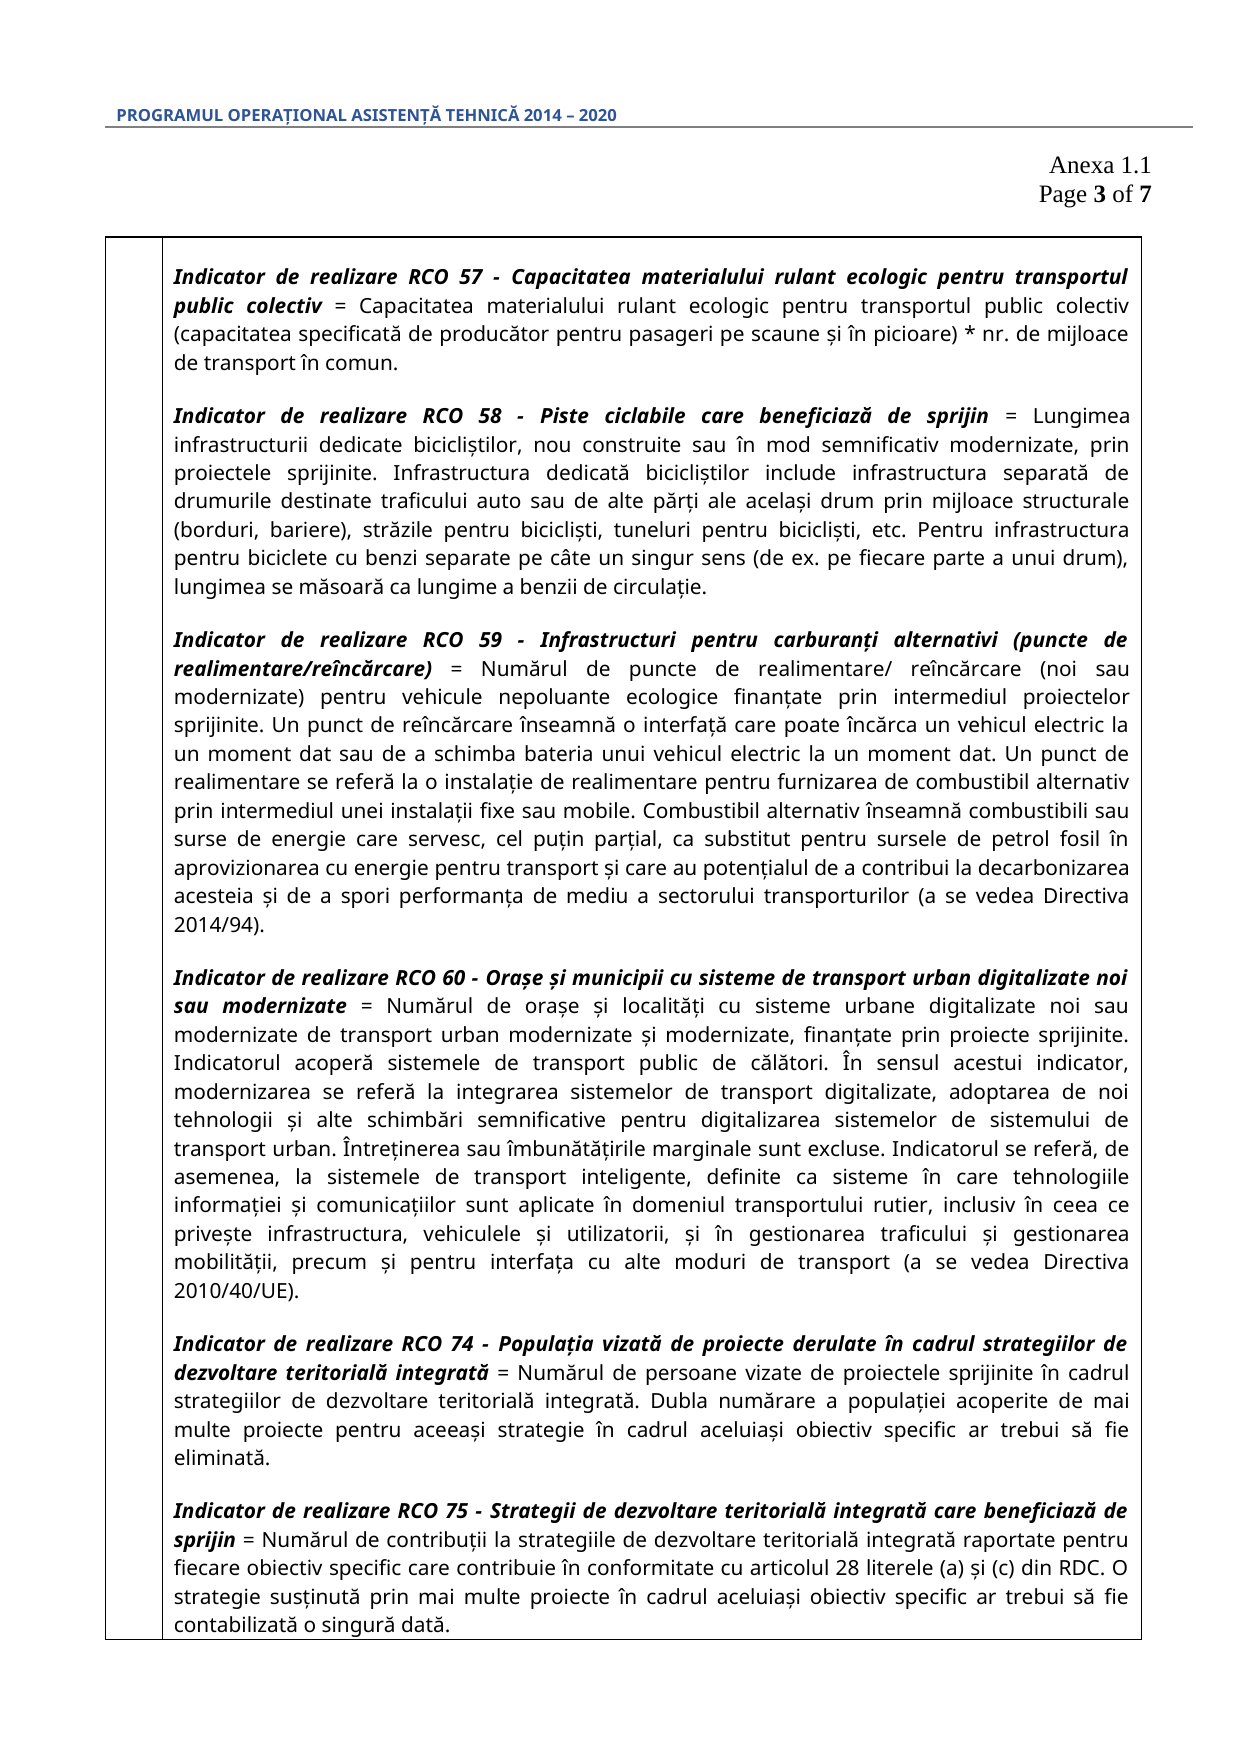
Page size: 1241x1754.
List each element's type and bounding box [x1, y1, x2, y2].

table_cell [163, 238, 1141, 1639]
